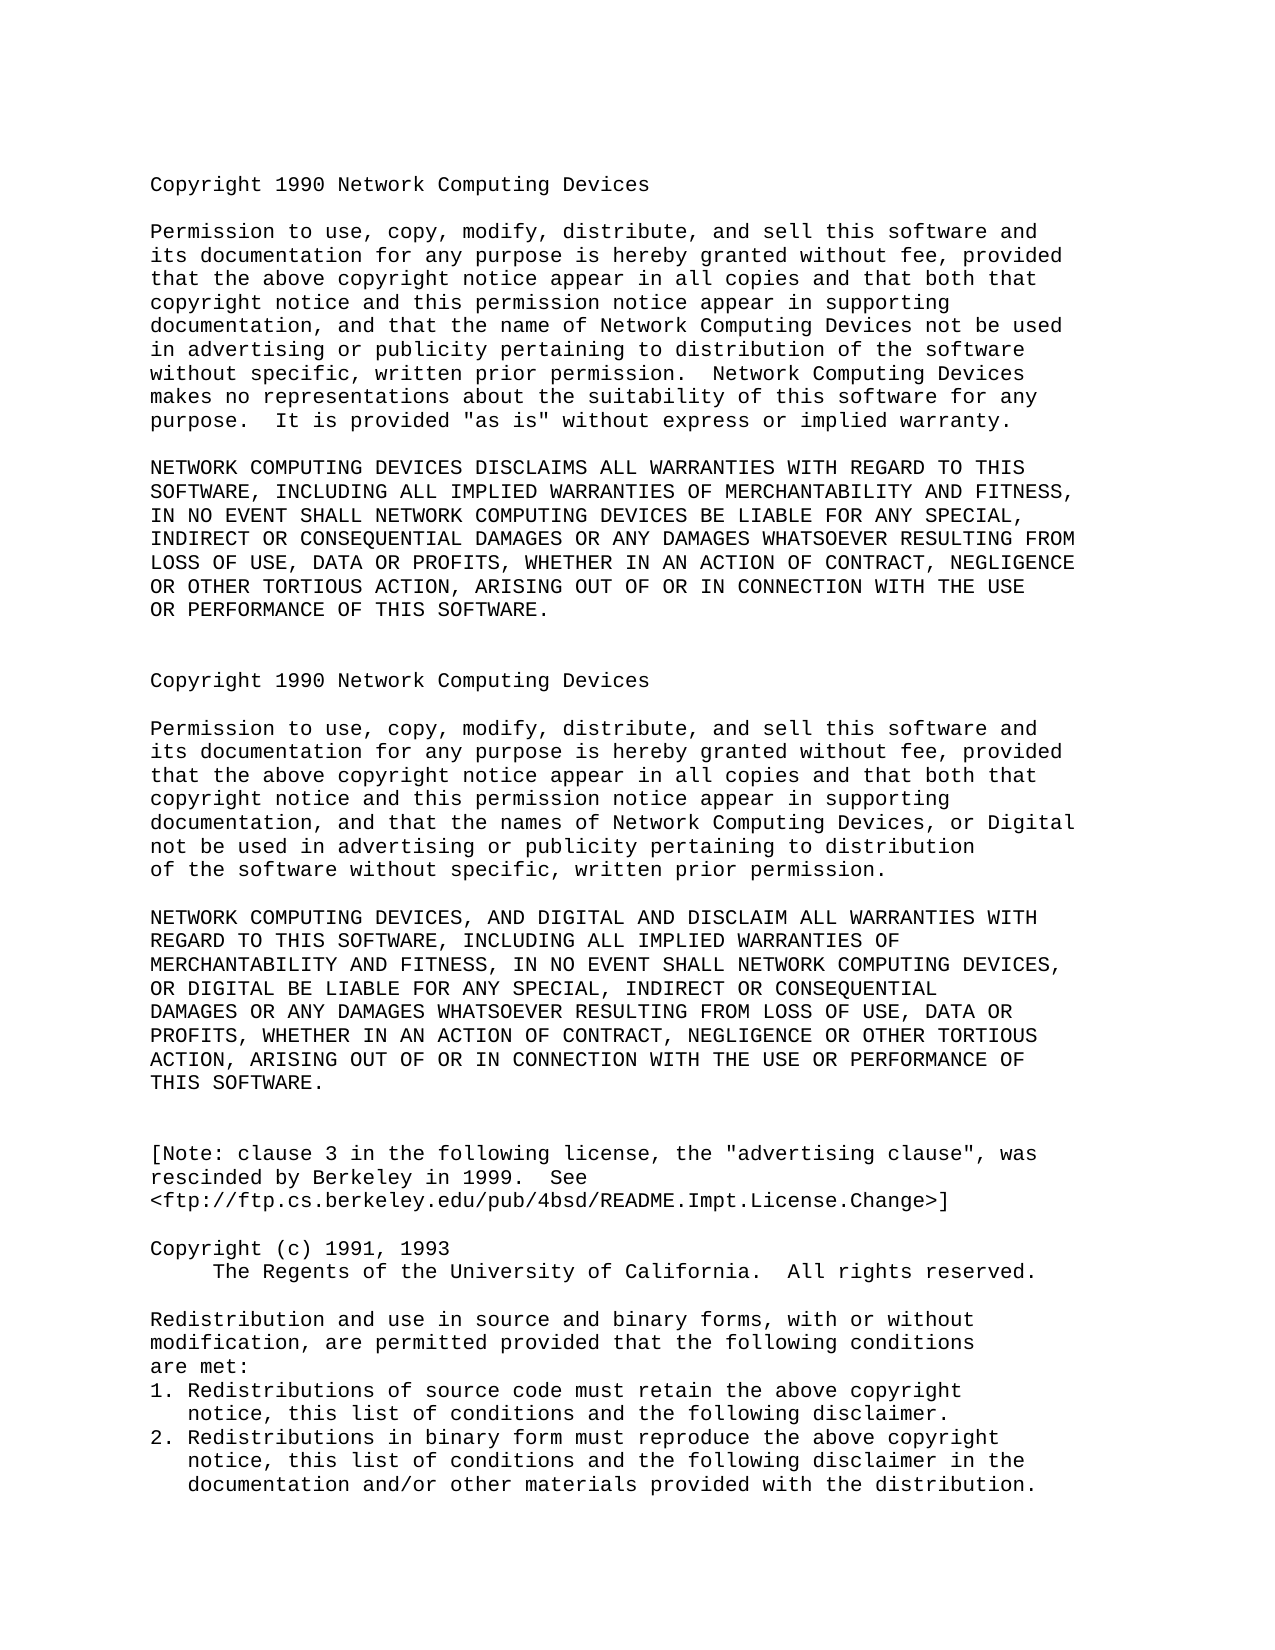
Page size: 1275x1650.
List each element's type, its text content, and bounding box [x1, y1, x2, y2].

text notice, this list of conditions and the following disclaimer in the [150, 1451, 1125, 1474]
text DAMAGES OR ANY DAMAGES WHATSOEVER RESULTING FROM LOSS OF USE, DATA OR [150, 1001, 1125, 1025]
text 2. Redistributions in binary form must reproduce the above copyright [150, 1427, 1125, 1451]
text SOFTWARE, INCLUDING ALL IMPLIED WARRANTIES OF MERCHANTABILITY AND FITNESS, [150, 481, 1125, 505]
text documentation, and that the name of Network Computing Devices not be used [150, 316, 1125, 339]
text ACTION, ARISING OUT OF OR IN CONNECTION WITH THE USE OR PERFORMANCE OF [150, 1048, 1125, 1072]
text documentation and/or other materials provided with the distribution. [150, 1474, 1125, 1498]
text NETWORK COMPUTING DEVICES DISCLAIMS ALL WARRANTIES WITH REGARD TO THIS [150, 457, 1125, 481]
text its documentation for any purpose is hereby granted without fee, provided [150, 244, 1125, 268]
text copyright notice and this permission notice appear in supporting [150, 788, 1125, 812]
text makes no representations about the suitability of this software for any [150, 386, 1125, 410]
text notice, this list of conditions and the following disclaimer. [150, 1403, 1125, 1427]
text The Regents of the University of California. All rights reserved. [150, 1261, 1125, 1285]
text Permission to use, copy, modify, distribute, and sell this software and [150, 221, 1125, 244]
text Copyright (c) 1991, 1993 [150, 1238, 1125, 1261]
text without specific, written prior permission. Network Computing Devices [150, 363, 1125, 386]
text Copyright 1990 Network Computing Devices [150, 670, 1125, 694]
text modification, are permitted provided that the following conditions [150, 1332, 1125, 1356]
text OR OTHER TORTIOUS ACTION, ARISING OUT OF OR IN CONNECTION WITH THE USE [150, 576, 1125, 599]
text in advertising or publicity pertaining to distribution of the software [150, 339, 1125, 363]
text documentation, and that the names of Network Computing Devices, or Digital [150, 812, 1125, 836]
text NETWORK COMPUTING DEVICES, AND DIGITAL AND DISCLAIM ALL WARRANTIES WITH [150, 907, 1125, 930]
text rescinded by Berkeley in 1999. See [150, 1167, 1125, 1190]
text OR DIGITAL BE LIABLE FOR ANY SPECIAL, INDIRECT OR CONSEQUENTIAL [150, 978, 1125, 1001]
text MERCHANTABILITY AND FITNESS, IN NO EVENT SHALL NETWORK COMPUTING DEVICES, [150, 954, 1125, 978]
text REGARD TO THIS SOFTWARE, INCLUDING ALL IMPLIED WARRANTIES OF [150, 930, 1125, 954]
text Permission to use, copy, modify, distribute, and sell this software and [150, 717, 1125, 741]
text THIS SOFTWARE. [150, 1072, 1125, 1096]
text IN NO EVENT SHALL NETWORK COMPUTING DEVICES BE LIABLE FOR ANY SPECIAL, [150, 505, 1125, 528]
text not be used in advertising or publicity pertaining to distribution [150, 836, 1125, 859]
text 1. Redistributions of source code must retain the above copyright [150, 1379, 1125, 1403]
text are met: [150, 1356, 1125, 1379]
text of the software without specific, written prior permission. [150, 859, 1125, 883]
text LOSS OF USE, DATA OR PROFITS, WHETHER IN AN ACTION OF CONTRACT, NEGLIGENCE [150, 552, 1125, 576]
text purpose. It is provided "as is" without express or implied warranty. [150, 410, 1125, 434]
text that the above copyright notice appear in all copies and that both that [150, 765, 1125, 788]
text Redistribution and use in source and binary forms, with or without [150, 1309, 1125, 1332]
text OR PERFORMANCE OF THIS SOFTWARE. [150, 599, 1125, 623]
text [Note: clause 3 in the following license, the "advertising clause", was [150, 1143, 1125, 1167]
text INDIRECT OR CONSEQUENTIAL DAMAGES OR ANY DAMAGES WHATSOEVER RESULTING FROM [150, 528, 1125, 552]
text PROFITS, WHETHER IN AN ACTION OF CONTRACT, NEGLIGENCE OR OTHER TORTIOUS [150, 1025, 1125, 1048]
text that the above copyright notice appear in all copies and that both that [150, 268, 1125, 292]
text Copyright 1990 Network Computing Devices [150, 174, 1125, 197]
text copyright notice and this permission notice appear in supporting [150, 292, 1125, 316]
text <ftp://ftp.cs.berkeley.edu/pub/4bsd/README.Impt.License.Change>] [150, 1190, 1125, 1214]
text its documentation for any purpose is hereby granted without fee, provided [150, 741, 1125, 765]
